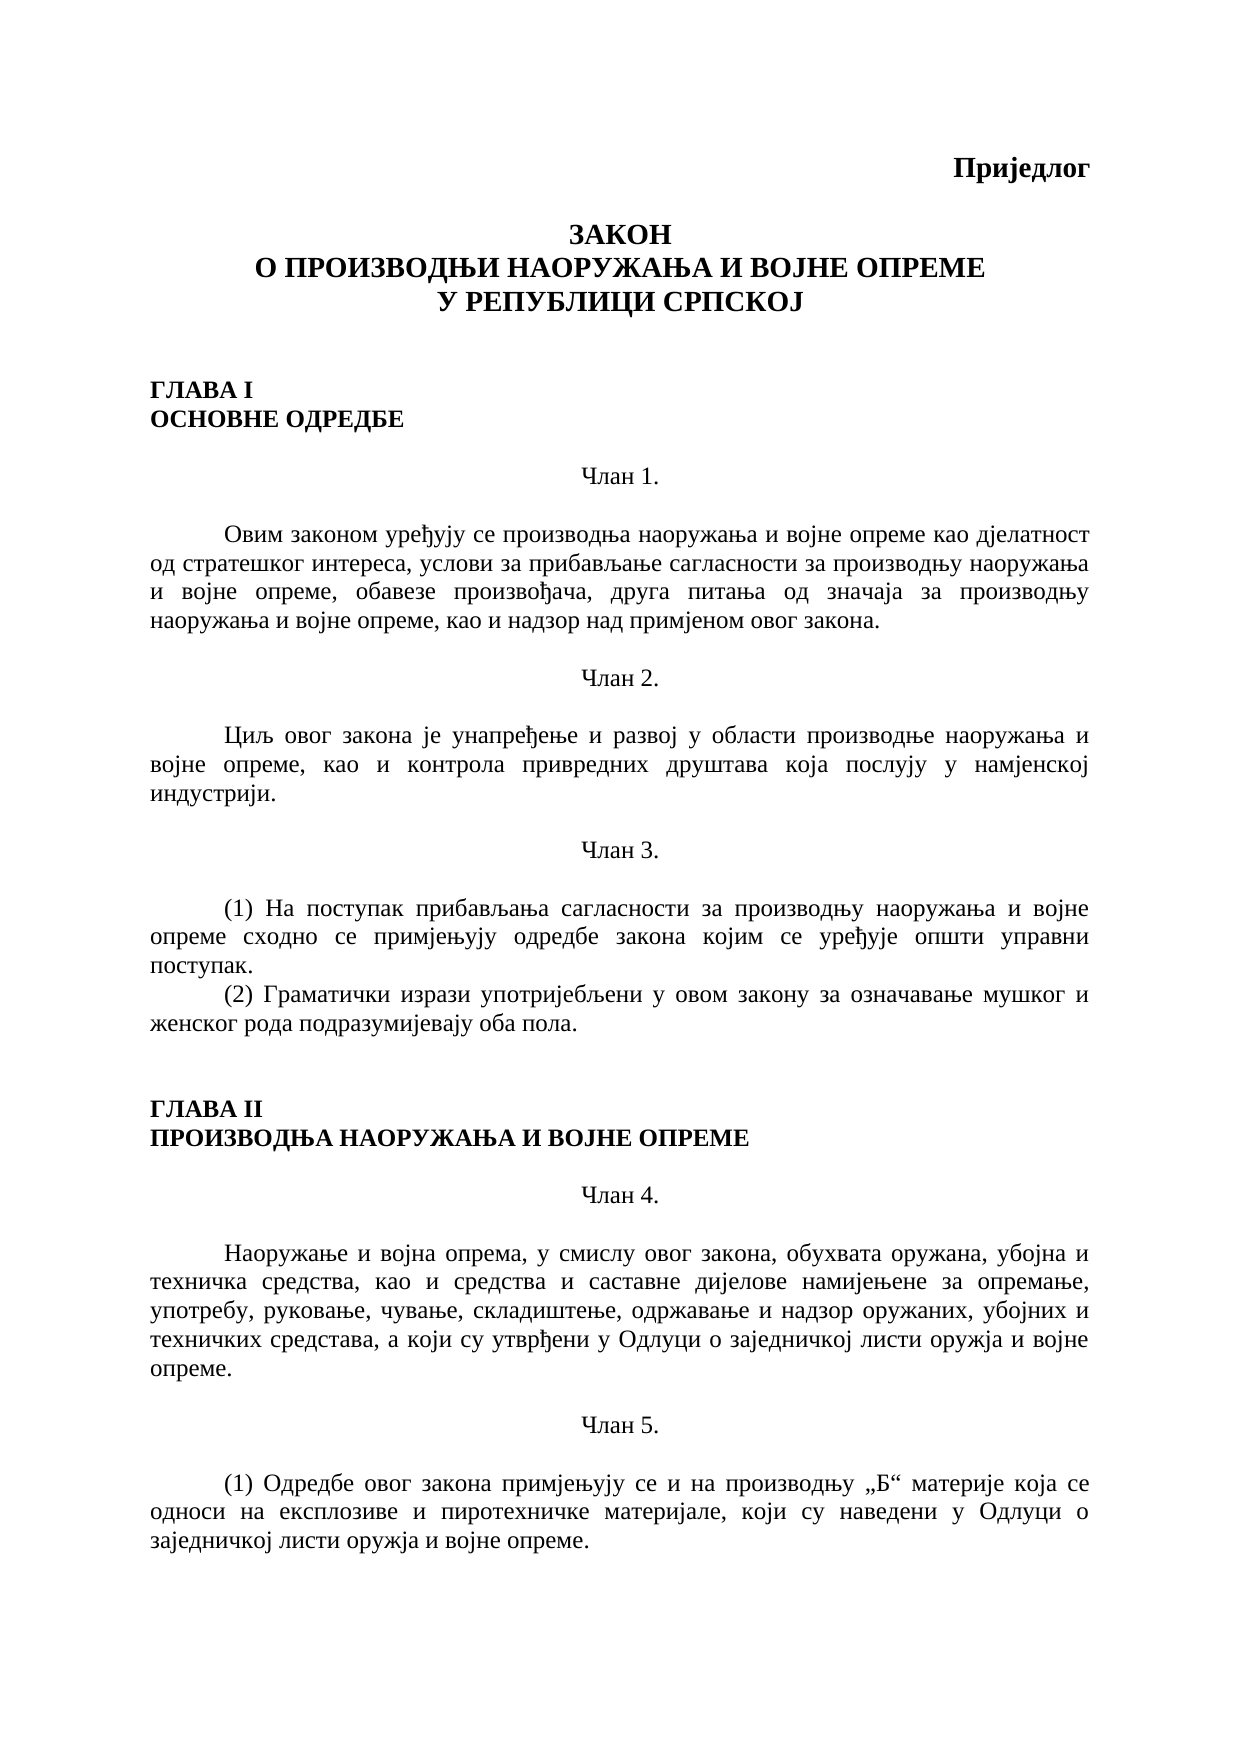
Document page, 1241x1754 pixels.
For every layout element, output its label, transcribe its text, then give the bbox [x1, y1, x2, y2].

text (1) На поступак прибављања сагласности за производњу наоружања и војне опреме сходно се примјењују одредбе закона којим се уређује општи управни поступак. [150, 893, 1090, 979]
text Циљ овог закона је унапређење и развој у области производње наоружања и војне опреме, као и контрола привредних друштава која послују у намјенској индустрији. [150, 720, 1090, 806]
text Приједлог [150, 150, 1090, 183]
text ЗАКОН [150, 217, 1090, 251]
text (2) Граматички изрази употријебљени у овом закону за означавање мушког и женског рода подразумијевају оба пола. [150, 979, 1090, 1036]
text ПРОИЗВОДЊА НАОРУЖАЊА И ВОЈНЕ ОПРЕМЕ [150, 1123, 1090, 1151]
text Члан 2. [150, 663, 1090, 691]
text ОСНОВНЕ ОДРЕДБЕ [150, 404, 1090, 433]
text Члан 4. [150, 1180, 1090, 1209]
text Овим законом уређују се производња наоружања и војне опреме као дјелатност од стратешког интереса, услови за прибављање сагласности за производњу наоружања и војне опреме, обавезе произвођача, друга питања од значаја за производњу наоружања и војне опреме, као и надзор над примјеном овог закона. [150, 519, 1090, 634]
text (1) Одредбе овог закона примјењују се и на производњу „Б“ материје која се односи на експлозиве и пиротехничке материјале, који су наведени у Одлуци о заједничкој листи оружја и војне опреме. [150, 1468, 1090, 1554]
text ГЛАВА II [150, 1094, 1090, 1123]
text Члан 1. [150, 461, 1090, 490]
text ГЛАВА I [150, 375, 1090, 404]
text Члан 5. [150, 1410, 1090, 1439]
text О ПРОИЗВОДЊИ НАОРУЖАЊА И ВОЈНЕ ОПРЕМЕ [150, 251, 1090, 284]
text Члан 3. [150, 835, 1090, 864]
text У РЕПУБЛИЦИ СРПСКОЈ [150, 284, 1090, 318]
text Наоружање и војна опрема, у смислу овог закона, обухвата оружана, убојна и техничка средства, као и средства и саставне дијелове намијењене за опремање, употребу, руковање, чување, складиштење, одржавање и надзор оружаних, убојних и техничких средстава, а који су утврђени у Одлуци о заједничкој листи оружја и војне опреме. [150, 1238, 1090, 1381]
